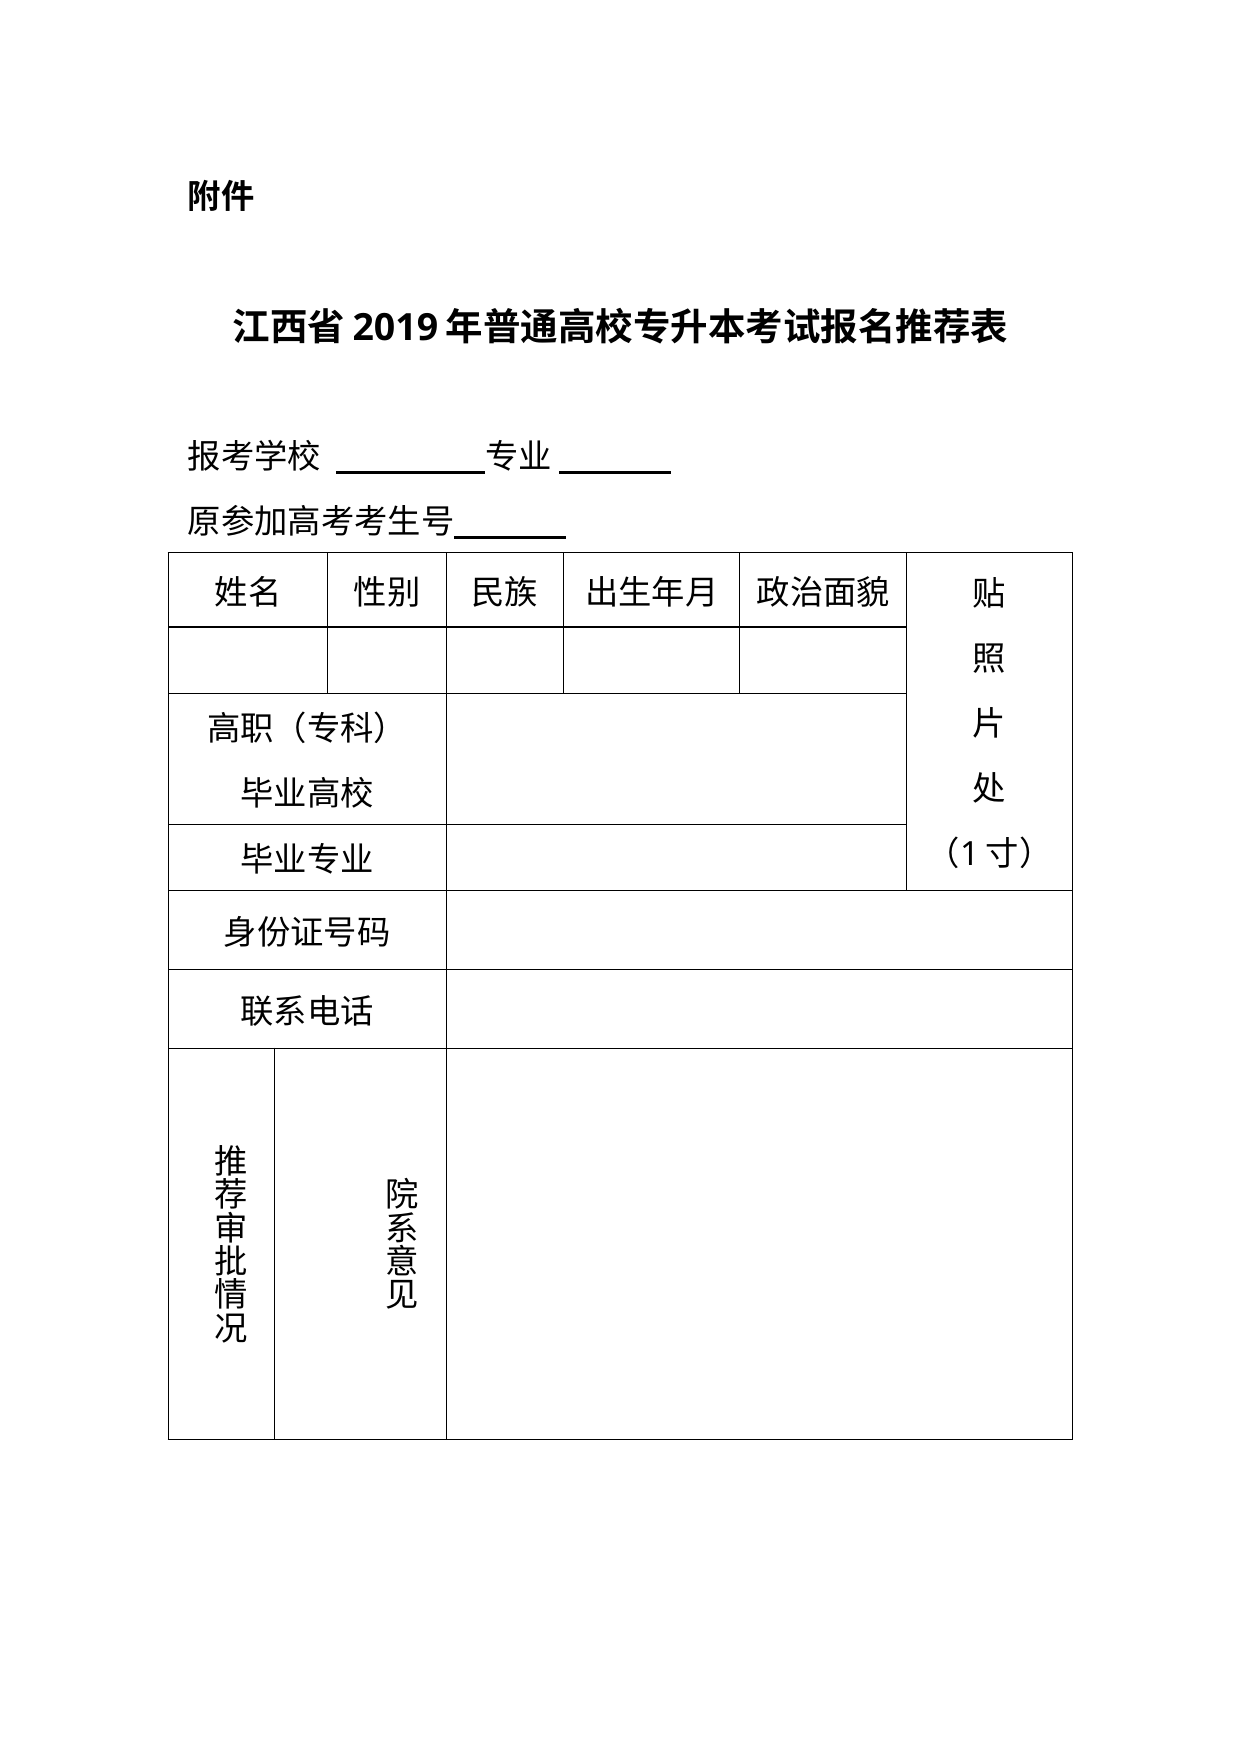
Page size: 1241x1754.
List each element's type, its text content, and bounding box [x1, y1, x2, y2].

table_header 出生年月 [564, 553, 739, 626]
table_cell [740, 628, 906, 692]
table_cell [328, 628, 446, 692]
text 报考学校 专业 [187, 422, 1053, 487]
table_cell 院系意见 [275, 1049, 446, 1439]
table_cell [447, 825, 906, 889]
table_cell [564, 628, 739, 692]
text 江西省2019年普通高校专升本考试报名推荐表 [187, 292, 1053, 357]
table_header 贴 照 片 处 （1寸） [907, 553, 1072, 889]
table_header 姓名 [169, 553, 327, 626]
table_header 民族 [447, 553, 563, 626]
table_cell [447, 1049, 1072, 1439]
table_cell [447, 891, 1072, 969]
table_cell 毕业专业 [169, 825, 446, 889]
table_cell 身份证号码 [169, 891, 446, 969]
table_cell [447, 694, 906, 823]
table_cell [447, 628, 563, 692]
table_cell 高职（专科） 毕业高校 [169, 694, 446, 823]
table_cell 联系电话 [169, 970, 446, 1048]
table_header 性别 [328, 553, 446, 626]
text 附件 [187, 162, 1053, 227]
table_cell 推荐审批情况 [169, 1049, 274, 1439]
table_header 政治面貌 [740, 553, 906, 626]
table_cell [169, 628, 327, 692]
table_cell [447, 970, 1072, 1048]
text 原参加高考考生号 [187, 487, 1053, 552]
